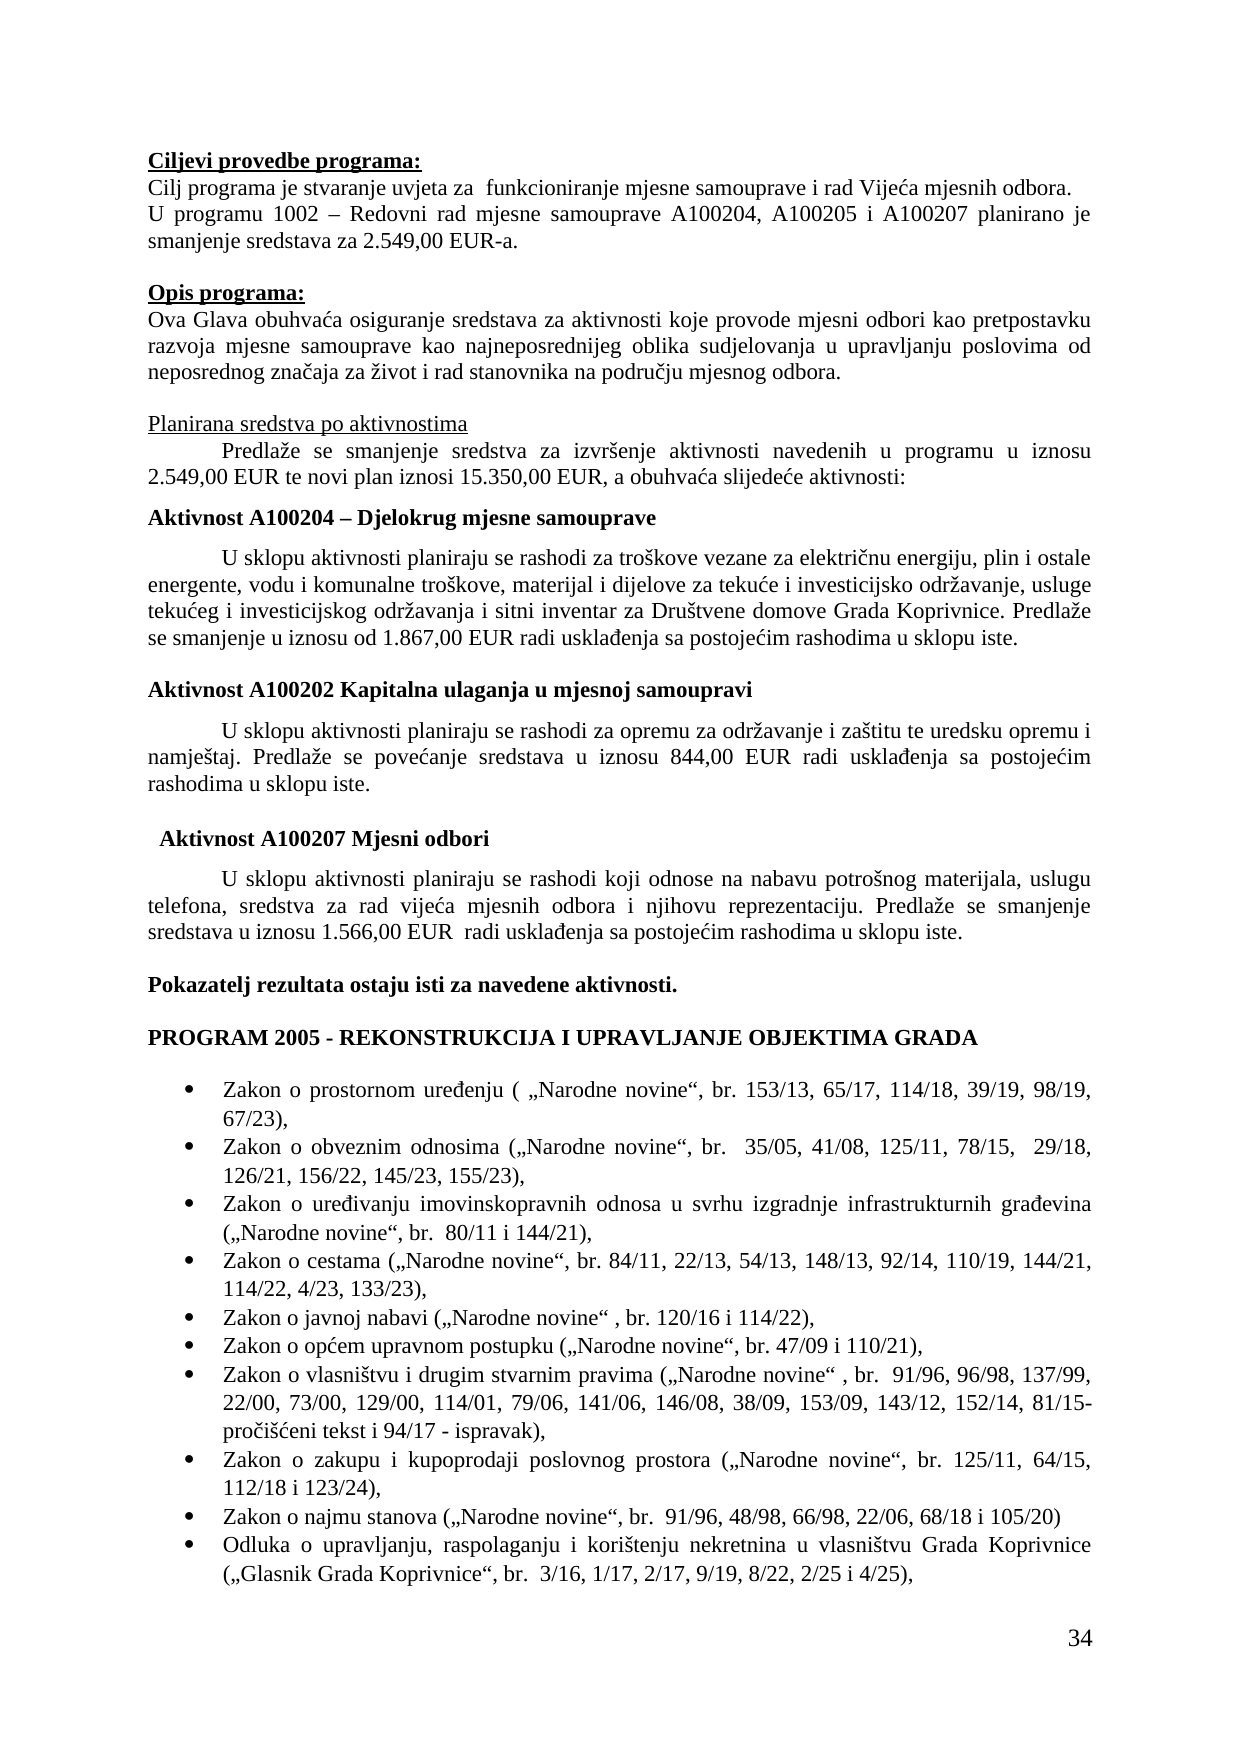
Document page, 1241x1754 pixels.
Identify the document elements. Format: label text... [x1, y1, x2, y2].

text Aktivnost A100204 – Djelokrug mjesne samouprave [148, 504, 1093, 530]
list Zakon o zakupu i kupoprodaji poslovnog prostora („Narodne novine“, br. 125/11, 64/15, 112/18 i 123/24), [185, 1446, 1093, 1501]
text U sklopu aktivnosti planiraju se rashodi koji odnose na nabavu potrošnog materijala, uslugu telefona, sredstva za rad vijeća mjesnih odbora i njihovu reprezentaciju. Predlaže se smanjenje sredstava u iznosu 1.566,00 EUR radi usklađenja sa postojećim rashodima u sklopu iste. [148, 866, 1093, 944]
list Zakon o cestama („Narodne novine“, br. 84/11, 22/13, 54/13, 148/13, 92/14, 110/19, 144/21, 114/22, 4/23, 133/23), [185, 1247, 1093, 1302]
list Zakon o obveznim odnosima („Narodne novine“, br. 35/05, 41/08, 125/11, 78/15, 29/18, 126/21, 156/22, 145/23, 155/23), [185, 1133, 1093, 1188]
text U sklopu aktivnosti planiraju se rashodi za opremu za održavanje i zaštitu te uredsku opremu i namještaj. Predlaže se povećanje sredstava u iznosu 844,00 EUR radi usklađenja sa postojećim rashodima u sklopu iste. [148, 717, 1093, 796]
text U sklopu aktivnosti planiraju se rashodi za troškove vezane za električnu energiju, plin i ostale energente, vodu i komunalne troškove, materijal i dijelove za tekuće i investicijsko održavanje, usluge tekućeg i investicijskog održavanja i sitni inventar za Društvene domove Grada Koprivnice. Predlaže se smanjenje u iznosu od 1.867,00 EUR radi usklađenja sa postojećim rashodima u sklopu iste. [148, 544, 1093, 650]
text U programu 1002 – Redovni rad mjesne samouprave A100204, A100205 i A100207 planirano je smanjenje sredstava za 2.549,00 EUR-a. [148, 200, 1093, 253]
text Opis programa: [148, 279, 1093, 306]
list Odluka o upravljanju, raspolaganju i korištenju nekretnina u vlasništvu Grada Koprivnice („Glasnik Grada Koprivnice“, br. 3/16, 1/17, 2/17, 9/19, 8/22, 2/25 i 4/25), [185, 1531, 1093, 1586]
list Zakon o općem upravnom postupku („Narodne novine“, br. 47/09 i 110/21), [185, 1332, 1093, 1359]
list Zakon o uređivanju imovinskopravnih odnosa u svrhu izgradnje infrastrukturnih građevina („Narodne novine“, br. 80/11 i 144/21), [185, 1190, 1093, 1245]
list Zakon o javnoj nabavi („Narodne novine“ , br. 120/16 i 114/22), [185, 1304, 1093, 1330]
text Ciljevi provedbe programa: [148, 148, 1093, 174]
text Aktivnost A100207 Mjesni odbori [148, 825, 1093, 851]
text Ova Glava obuhvaća osiguranje sredstava za aktivnosti koje provode mjesni odbori kao pretpostavku razvoja mjesne samouprave kao najneposrednijeg oblika sudjelovanja u upravljanju poslovima od neposrednog značaja za život i rad stanovnika na području mjesnog odbora. [148, 306, 1093, 385]
text Predlaže se smanjenje sredstva za izvršenje aktivnosti navedenih u programu u iznosu 2.549,00 EUR te novi plan iznosi 15.350,00 EUR, a obuhvaća slijedeće aktivnosti: [148, 437, 1093, 489]
text Planirana sredstva po aktivnostima [148, 410, 1093, 437]
text PROGRAM 2005 - REKONSTRUKCIJA I UPRAVLJANJE OBJEKTIMA GRADA [148, 1024, 1093, 1050]
text Cilj programa je stvaranje uvjeta za funkcioniranje mjesne samouprave i rad Vijeća mjesnih odbora. [148, 174, 1093, 200]
list Zakon o najmu stanova („Narodne novine“, br. 91/96, 48/98, 66/98, 22/06, 68/18 i 105/20) [185, 1503, 1093, 1529]
list Zakon o prostornom uređenju ( „Narodne novine“, br. 153/13, 65/17, 114/18, 39/19, 98/19, 67/23), [185, 1076, 1093, 1131]
text Aktivnost A100202 Kapitalna ulaganja u mjesnoj samoupravi [148, 676, 1093, 703]
list Zakon o vlasništvu i drugim stvarnim pravima („Narodne novine“ , br. 91/96, 96/98, 137/99, 22/00, 73/00, 129/00, 114/01, 79/06, 141/06, 146/08, 38/09, 153/09, 143/12, 152/14, 81/15-pročišćeni tekst i 94/17 - ispravak), [185, 1361, 1093, 1444]
text Pokazatelj rezultata ostaju isti za navedene aktivnosti. [148, 971, 1093, 997]
